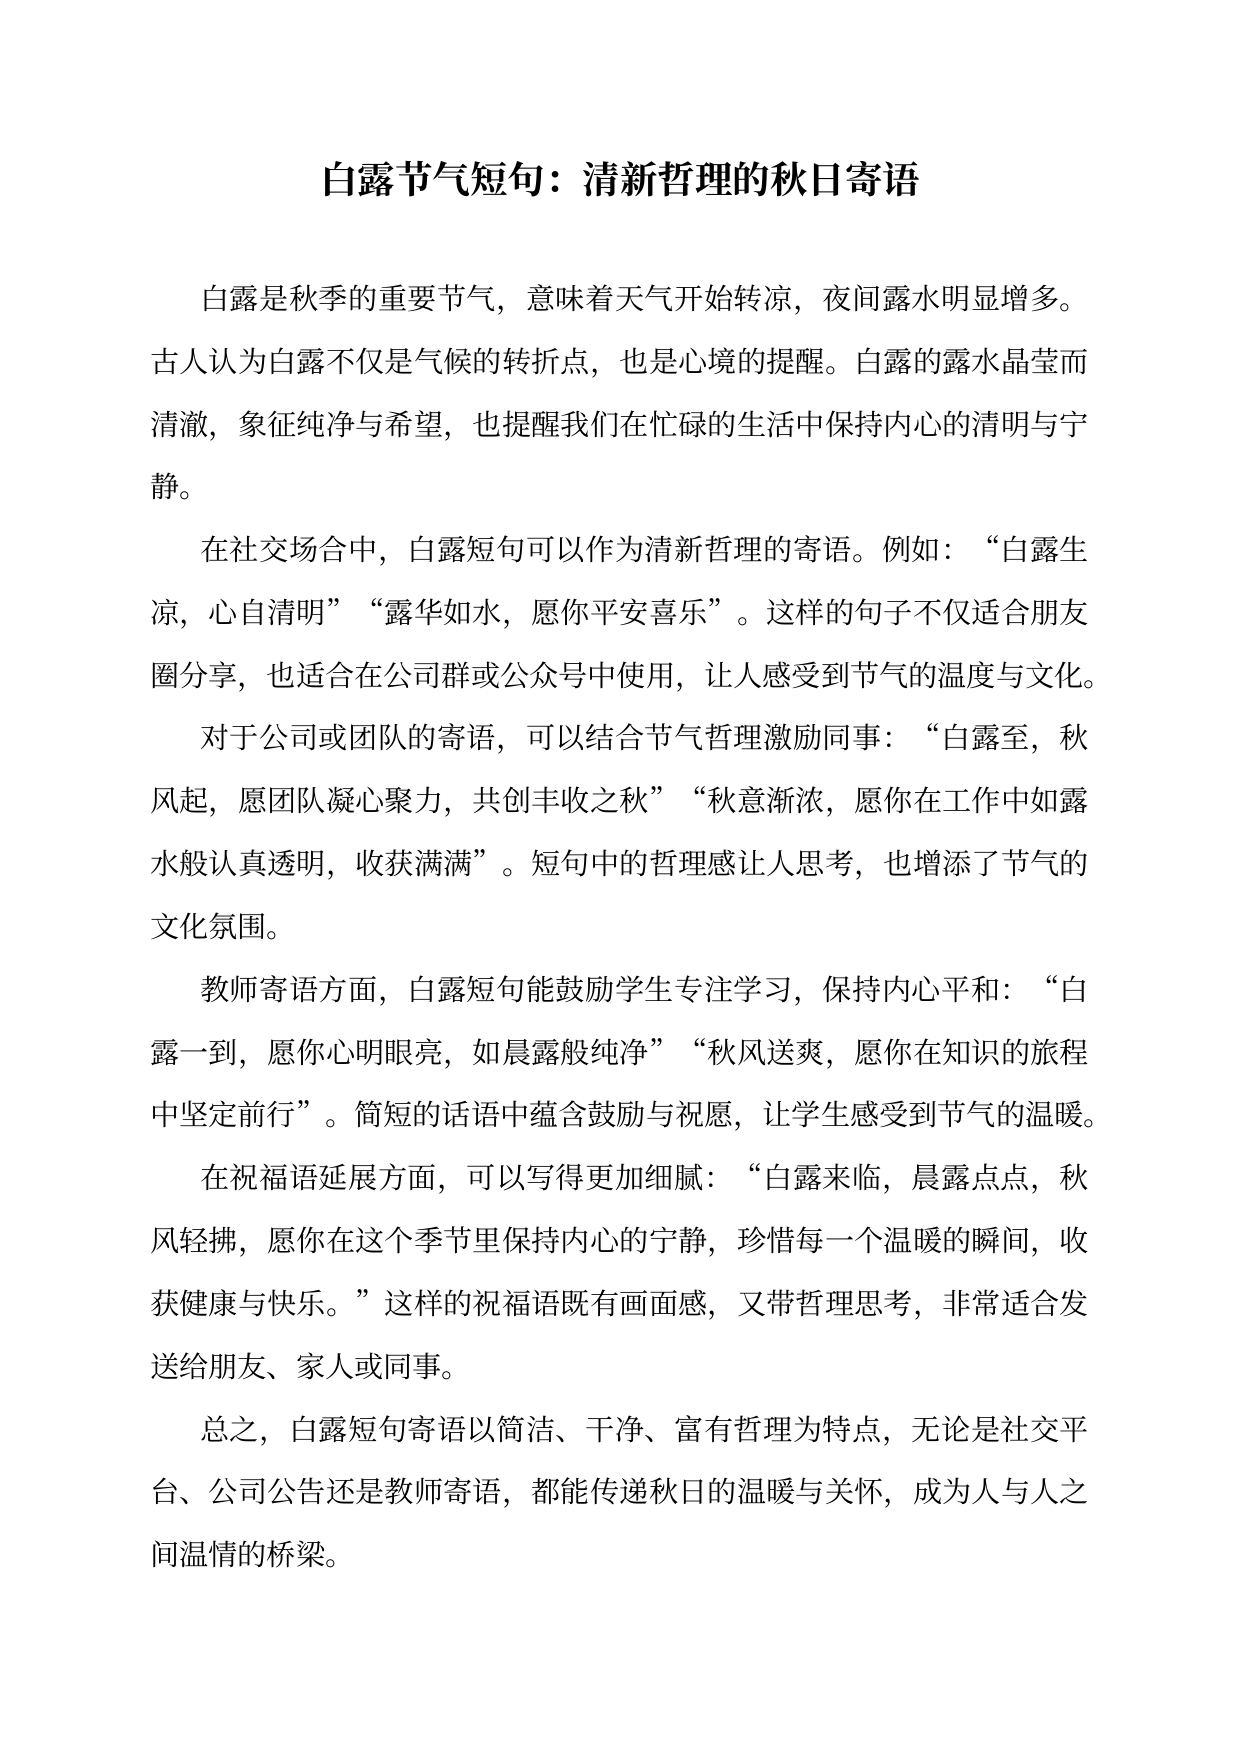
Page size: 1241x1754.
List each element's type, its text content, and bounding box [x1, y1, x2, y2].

text 在祝福语延展方面，可以写得更加细腻：“白露来临，晨露点点，秋风轻拂，愿你在这个季节里保持内心的宁静，珍惜每一个温暖的瞬间，收获健康与快乐。”这样的祝福语既有画面感，又带哲理思考，非常适合发送给朋友、家人或同事。 [150, 1155, 1090, 1385]
text 总之，白露短句寄语以简洁、干净、富有哲理为特点，无论是社交平台、公司公告还是教师寄语，都能传递秋日的温暖与关怀，成为人与人之间温情的桥梁。 [150, 1406, 1090, 1574]
text 对于公司或团队的寄语，可以结合节气哲理激励同事：“白露至，秋风起，愿团队凝心聚力，共创丰收之秋”“秋意渐浓，愿你在工作中如露水般认真透明，收获满满”。短句中的哲理感让人思考，也增添了节气的文化氛围。 [150, 715, 1090, 946]
text 在社交场合中，白露短句可以作为清新哲理的寄语。例如：“白露生凉，心自清明”“露华如水，愿你平安喜乐”。这样的句子不仅适合朋友圈分享，也适合在公司群或公众号中使用，让人感受到节气的温度与文化。 [150, 527, 1090, 694]
text 白露是秋季的重要节气，意味着天气开始转凉，夜间露水明显增多。古人认为白露不仅是气候的转折点，也是心境的提醒。白露的露水晶莹而清澈，象征纯净与希望，也提醒我们在忙碌的生活中保持内心的清明与宁静。 [150, 276, 1090, 506]
subtitle 白露节气短句：清新哲理的秋日寄语 [150, 150, 1090, 204]
text 教师寄语方面，白露短句能鼓励学生专注学习，保持内心平和：“白露一到，愿你心明眼亮，如晨露般纯净”“秋风送爽，愿你在知识的旅程中坚定前行”。简短的话语中蕴含鼓励与祝愿，让学生感受到节气的温暖。 [150, 967, 1090, 1134]
